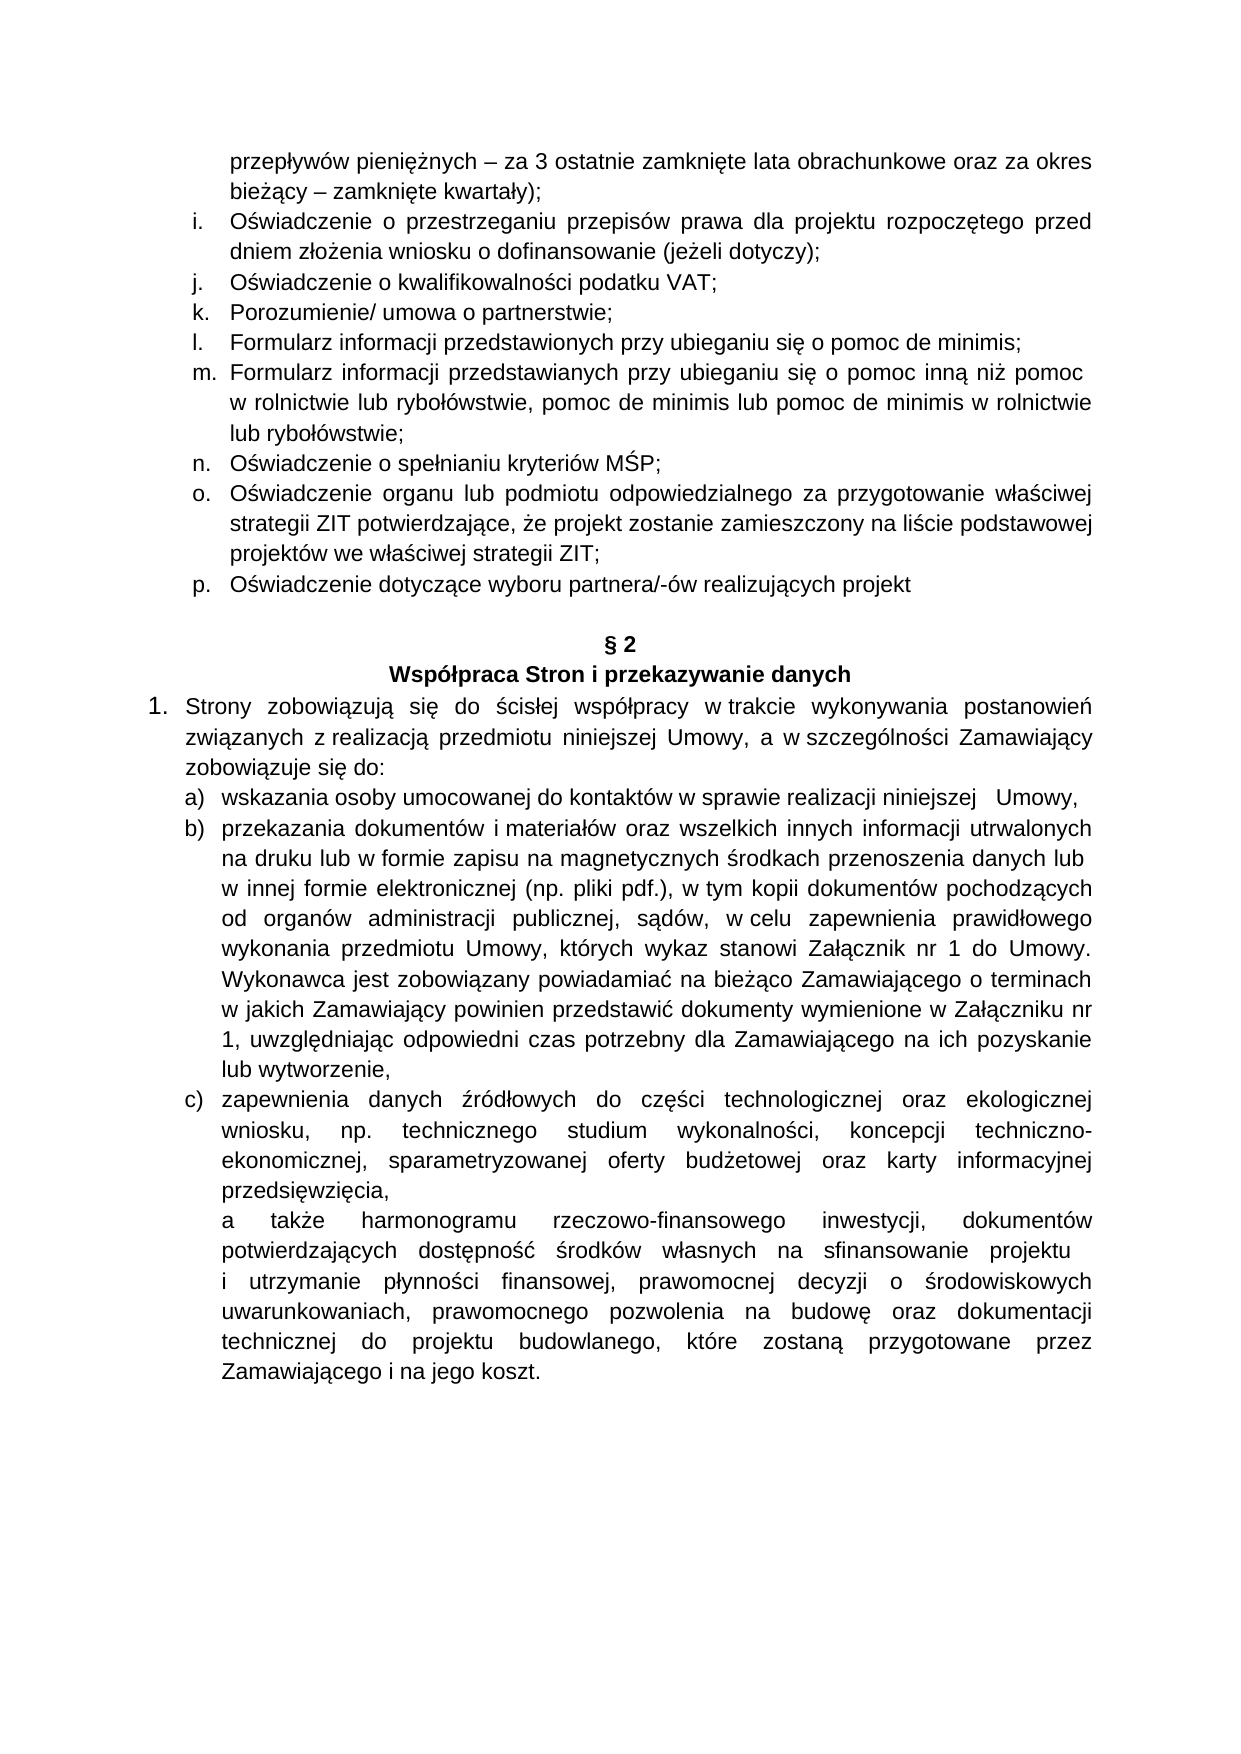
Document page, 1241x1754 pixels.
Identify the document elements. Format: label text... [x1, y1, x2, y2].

list wskazania osoby umocowanej do kontaktów w sprawie realizacji niniejszej Umowy, [184, 784, 1093, 811]
list Oświadczenie dotyczące wyboru partnera/-ów realizujących projekt [192, 571, 1093, 597]
list Formularz informacji przedstawionych przy ubieganiu się o pomoc de minimis; [192, 329, 1093, 355]
list zapewnienia danych źródłowych do części technologicznej oraz ekologicznej wniosku, np. technicznego studium wykonalności, koncepcji techniczno-ekonomicznej, sparametryzowanej oferty budżetowej oraz karty informacyjnej przedsięwzięcia, a także harmonogramu rzeczowo-finansowego inwestycji, dokumentów potwierdzających dostępność środków własnych na sfinansowanie projektu i utrzymanie płynności finansowej, prawomocnej decyzji o środowiskowych uwarunkowaniach, prawomocnego pozwolenia na budowę oraz dokumentacji technicznej do projektu budowlanego, które zostaną przygotowane przez Zamawiającego i na jego koszt. [184, 1086, 1093, 1385]
text Współpraca Stron i przekazywanie danych [148, 661, 1093, 687]
list Oświadczenie o przestrzeganiu przepisów prawa dla projektu rozpoczętego przed dniem złożenia wniosku o dofinansowanie (jeżeli dotyczy); [192, 208, 1093, 264]
list Strony zobowiązują się do ścisłej współpracy w trakcie wykonywania postanowień związanych z realizacją przedmiotu niniejszej Umowy, a w szczególności Zamawiający zobowiązuje się do: [148, 691, 1093, 781]
list Oświadczenie organu lub podmiotu odpowiedzialnego za przygotowanie właściwej strategii ZIT potwierdzające, że projekt zostanie zamieszczony na liście podstawowej projektów we właściwej strategii ZIT; [192, 480, 1093, 567]
list Oświadczenie o kwalifikowalności podatku VAT; [192, 268, 1093, 295]
list Porozumienie/ umowa o partnerstwie; [192, 299, 1093, 325]
list przekazania dokumentów i materiałów oraz wszelkich innych informacji utrwalonych na druku lub w formie zapisu na magnetycznych środkach przenoszenia danych lub w innej formie elektronicznej (np. pliki pdf.), w tym kopii dokumentów pochodzących od organów administracji publicznej, sądów, w celu zapewnienia prawidłowego wykonania przedmiotu Umowy, których wykaz stanowi Załącznik nr 1 do Umowy. Wykonawca jest zobowiązany powiadamiać na bieżąco Zamawiającego o terminach w jakich Zamawiający powinien przedstawić dokumenty wymienione w Załączniku nr 1, uwzględniając odpowiedni czas potrzebny dla Zamawiającego na ich pozyskanie lub wytworzenie, [184, 814, 1093, 1083]
list Oświadczenie o spełnianiu kryteriów MŚP; [192, 450, 1093, 476]
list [192, 148, 1093, 204]
text § 2 [148, 631, 1093, 657]
list Formularz informacji przedstawianych przy ubieganiu się o pomoc inną niż pomoc w rolnictwie lub rybołówstwie, pomoc de minimis lub pomoc de minimis w rolnictwie lub rybołówstwie; [192, 359, 1093, 446]
